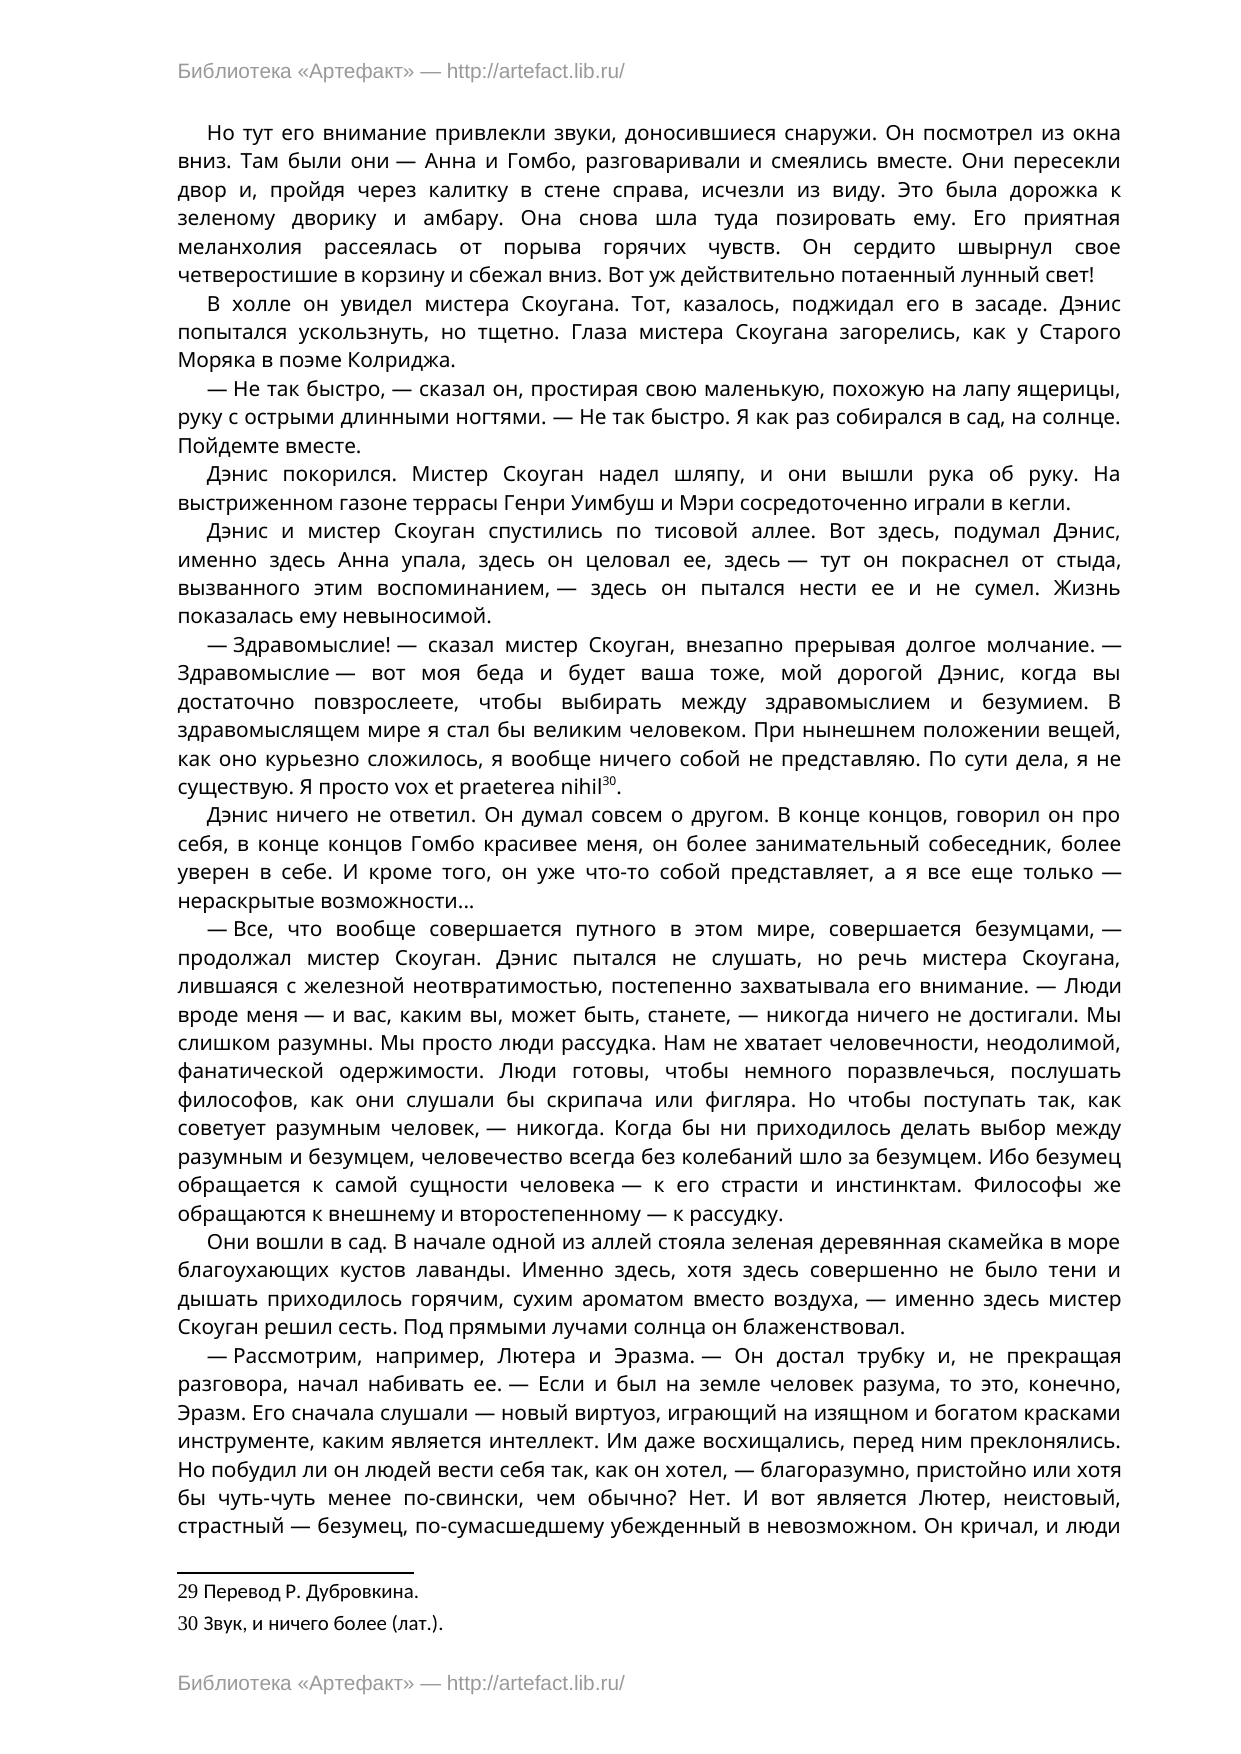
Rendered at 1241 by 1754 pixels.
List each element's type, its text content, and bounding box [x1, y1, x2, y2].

text Но тут его внимание привлекли звуки, доносившиеся снаружи. Он посмотрел из окна вниз. Там были они — Анна и Гомбо, разговаривали и смеялись вместе. Они пересекли двор и, пройдя через калитку в стене справа, исчезли из виду. Это была дорожка к зеленому дворику и амбару. Она снова шла туда позировать ему. Его приятная меланхолия рассеялась от порыва горячих чувств. Он сердито швырнул свое четверостишие в корзину и сбежал вниз. Вот уж действительно потаенный лунный свет! [177, 118, 1122, 289]
text Дэнис покорился. Мистер Скоуган надел шляпу, и они вышли рука об руку. На выстриженном газоне террасы Генри Уимбуш и Мэри сосредоточенно играли в кегли. [177, 459, 1122, 516]
text В холле он увидел мистера Скоугана. Тот, казалось, поджидал его в засаде. Дэнис попытался ускользнуть, но тщетно. Глаза мистера Скоугана загорелись, как у Старого Моряка в поэме Колриджа. [177, 289, 1122, 374]
text Они вошли в сад. В начале одной из аллей стояла зеленая деревянная скамейка в море благоухающих кустов лаванды. Именно здесь, хотя здесь совершенно не было тени и дышать приходилось горячим, сухим ароматом вместо воздуха, — именно здесь мистер Скоуган решил сесть. Под прямыми лучами солнца он блаженствовал. [177, 1227, 1122, 1341]
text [177, 1341, 1122, 1540]
text — Все, что вообще совершается путного в этом мире, совершается безумцами, — продолжал мистер Скоуган. Дэнис пытался не слушать, но речь мистера Скоугана, лившаяся с железной неотвратимостью, постепенно захватывала его внимание. — Люди вроде меня — и вас, каким вы, может быть, станете, — никогда ничего не достигали. Мы слишком разумны. Мы просто люди рассудка. Нам не хватает человечности, неодолимой, фанатической одержимости. Люди готовы, чтобы немного поразвлечься, послушать философов, как они слушали бы скрипача или фигляра. Но чтобы поступать так, как советует разумным человек, — никогда. Когда бы ни приходилось делать выбор между разумным и безумцем, человечество всегда без колебаний шло за безумцем. Ибо безумец обращается к самой сущности человека — к его страсти и инстинктам. Философы же обращаются к внешнему и второстепенному — к рассудку. [177, 914, 1122, 1227]
text — Здравомыслие! — сказал мистер Скоуган, внезапно прерывая долгое молчание. — Здравомыслие — вот моя беда и будет ваша тоже, мой дорогой Дэнис, когда вы достаточно повзрослеете, чтобы выбирать между здравомыслием и безумием. В здравомыслящем мире я стал бы великим человеком. При нынешнем положении вещей, как оно курьезно сложилось, я вообще ничего собой не представляю. По сути дела, я не существую. Я просто vox et praeterea nihil. [177, 630, 1122, 801]
text Дэнис и мистер Скоуган спустились по тисовой аллее. Вот здесь, подумал Дэнис, именно здесь Анна упала, здесь он целовал ее, здесь — тут он покраснел от стыда, вызванного этим воспоминанием, — здесь он пытался нести ее и не сумел. Жизнь показалась ему невыносимой. [177, 516, 1122, 630]
text Дэнис ничего не ответил. Он думал совсем о другом. В конце концов, говорил он про себя, в конце концов Гомбо красивее меня, он более занимательный собеседник, более уверен в себе. И кроме того, он уже что-то собой представляет, а я все еще только — нераскрытые возможности... [177, 801, 1122, 914]
text — Не так быстро, — сказал он, простирая свою маленькую, похожую на лапу ящерицы, руку с острыми длинными ногтями. — Не так быстро. Я как раз собирался в сад, на солнце. Пойдемте вместе. [177, 374, 1122, 459]
